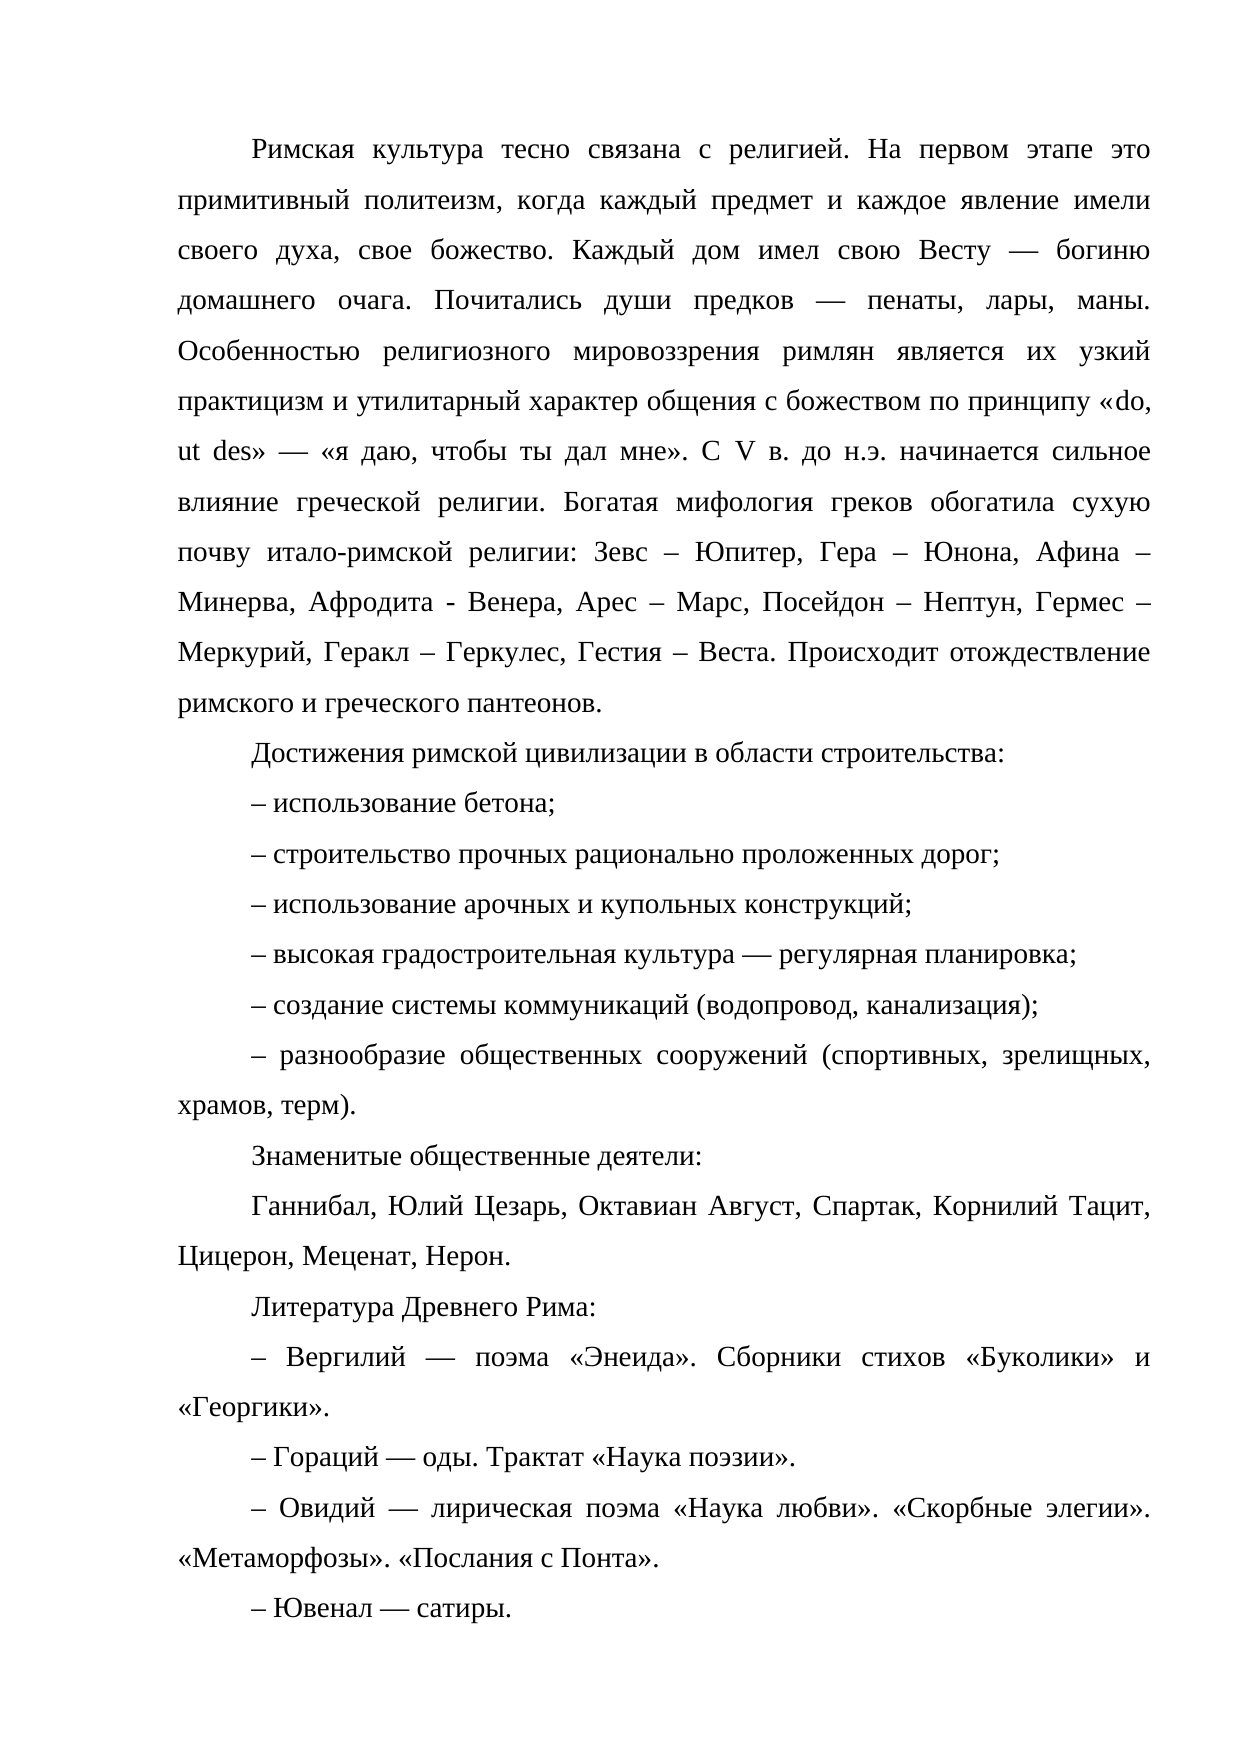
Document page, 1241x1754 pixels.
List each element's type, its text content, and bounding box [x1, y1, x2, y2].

text Знаменитые общественные деятели: [177, 1138, 1152, 1171]
text – Ювенал — сатиры. [177, 1591, 1152, 1624]
text – использование бетона; [177, 786, 1152, 819]
text – разнообразие общественных сооружений (спортивных, зрелищных, храмов, терм). [177, 1037, 1152, 1121]
text – строительство прочных рационально проложенных дорог; [177, 836, 1152, 869]
text Литература Древнего Рима: [177, 1289, 1152, 1322]
text – использование арочных и купольных конструкций; [177, 886, 1152, 920]
text Римская культура тесно связана с религией. На первом этапе это примитивный политеизм, когда каждый предмет и каждое явление имели своего духа, свое божество. Каждый дом имел свою Весту — богиню домашнего очага. Почитались души предков — пенаты, лары, маны. Особенностью религиозного мировоззрения римлян является их узкий практицизм и утилитарный характер общения с божеством по принципу «do, ut des» — «я даю, чтобы ты дал мне». С V в. до н.э. начинается сильное влияние греческой религии. Богатая мифология греков обогатила сухую почву итало-римской религии: Зевс – Юпитер, Гера – Юнона, Афина – Минерва, Афродита - Венера, Арес – Марс, Посейдон – Нептун, Гермес – Меркурий, Геракл – Геркулес, Гестия – Веста. Происходит отождествление римского и греческого пантеонов. [177, 131, 1152, 718]
text – высокая градостроительная культура — регулярная планировка; [177, 936, 1152, 970]
text Достижения римской цивилизации в области строительства: [177, 735, 1152, 769]
text – Вергилий — поэма «Энеида». Сборники стихов «Буколики» и «Георгики». [177, 1339, 1152, 1423]
text – создание системы коммуникаций (водопровод, канализация); [177, 987, 1152, 1020]
text – Гораций — оды. Трактат «Наука поэзии». [177, 1439, 1152, 1473]
text Ганнибал, Юлий Цезарь, Октавиан Август, Спартак, Корнилий Тацит, Цицерон, Меценат, Нерон. [177, 1188, 1152, 1272]
text – Овидий — лирическая поэма «Наука любви». «Скорбные элегии». «Метаморфозы». «Послания с Понта». [177, 1490, 1152, 1574]
